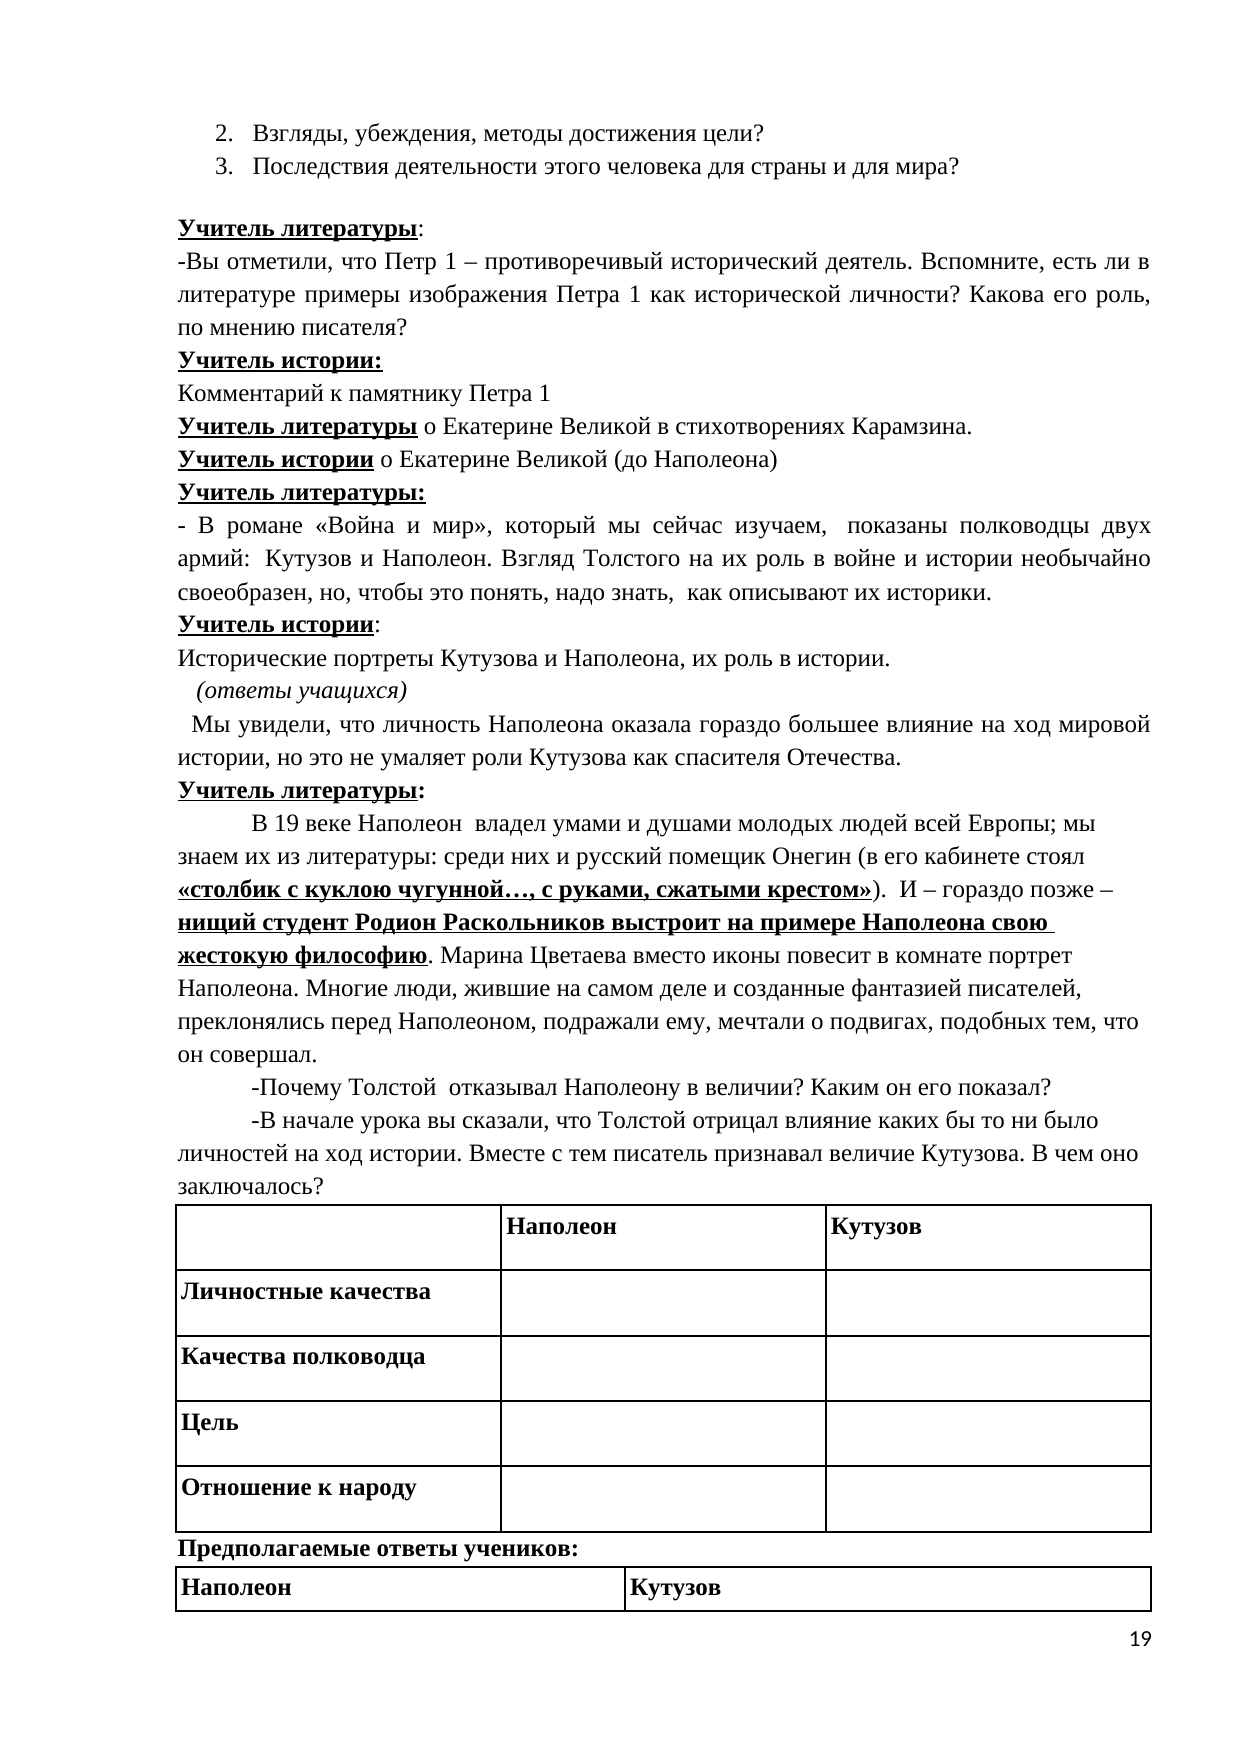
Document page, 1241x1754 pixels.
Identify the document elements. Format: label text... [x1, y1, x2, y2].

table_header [177, 1568, 624, 1610]
text Комментарий к памятнику Петра 1 [177, 378, 1152, 407]
table_cell [827, 1337, 1150, 1400]
list Последствия деятельности этого человека для страны и для мира? [215, 151, 1152, 180]
table_header Кутузов [827, 1206, 1150, 1269]
text Учитель истории о Екатерине Великой (до Наполеона) [177, 444, 1152, 473]
text -Почему Толстой отказывал Наполеону в величии? Каким он его показал? [177, 1072, 1152, 1101]
table_cell [827, 1271, 1150, 1334]
text Исторические портреты Кутузова и Наполеона, их роль в истории. [177, 643, 1152, 671]
text Учитель литературы: [177, 213, 1152, 242]
table_cell [827, 1402, 1150, 1465]
text Учитель литературы о Екатерине Великой в стихотворениях Карамзина. [177, 411, 1152, 440]
table_cell [502, 1337, 825, 1400]
table_cell [502, 1467, 825, 1531]
table_header Наполеон [502, 1206, 825, 1269]
table_header [177, 1206, 500, 1269]
text (ответы учащихся) [177, 676, 1152, 704]
text Предполагаемые ответы учеников: [177, 1533, 1152, 1561]
text -Вы отметили, что Петр 1 – противоречивый исторический деятель. Вспомните, есть ли в литературе примеры изображения Петра 1 как исторической личности? Какова его роль, по мнению писателя? [177, 246, 1152, 341]
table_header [626, 1568, 1150, 1610]
text Учитель истории: [177, 345, 1152, 374]
table_cell Отношение к народу [177, 1467, 500, 1531]
text Учитель истории: [177, 609, 1152, 638]
text В 19 веке Наполеон владел умами и душами молодых людей всей Европы; мы знаем их из литературы: среди них и русский помещик Онегин (в его кабинете стоял «столбик с куклою чугунной…, с руками, сжатыми крестом»). И – гораздо позже – нищий студент Родион Раскольников выстроит на примере Наполеона свою жестокую философию. Марина Цветаева вместо иконы повесит в комнате портрет Наполеона. Многие люди, жившие на самом деле и созданные фантазией писателей, преклонялись перед Наполеоном, подражали ему, мечтали о подвигах, подобных тем, что он совершал. [177, 808, 1152, 1068]
text Мы увидели, что личность Наполеона оказала гораздо большее влияние на ход мировой истории, но это не умаляет роли Кутузова как спасителя Отечества. [177, 709, 1152, 770]
list Взгляды, убеждения, методы достижения цели? [215, 118, 1152, 147]
text Учитель литературы: [177, 775, 1152, 803]
table_cell [502, 1402, 825, 1465]
table_cell Качества полководца [177, 1337, 500, 1400]
text - В романе «Война и мир», который мы сейчас изучаем, показаны полководцы двух армий: Кутузов и Наполеон. Взгляд Толстого на их роль в войне и истории необычайно своеобразен, но, чтобы это понять, надо знать, как описывают их историки. [177, 511, 1152, 605]
text -В начале урока вы сказали, что Толстой отрицал влияние каких бы то ни было личностей на ход истории. Вместе с тем писатель признавал величие Кутузова. В чем оно заключалось? [177, 1105, 1152, 1200]
text Учитель литературы: [177, 477, 1152, 506]
table_cell Личностные качества [177, 1271, 500, 1334]
table_cell [502, 1271, 825, 1334]
table_cell Цель [177, 1402, 500, 1465]
table_cell [827, 1467, 1150, 1531]
